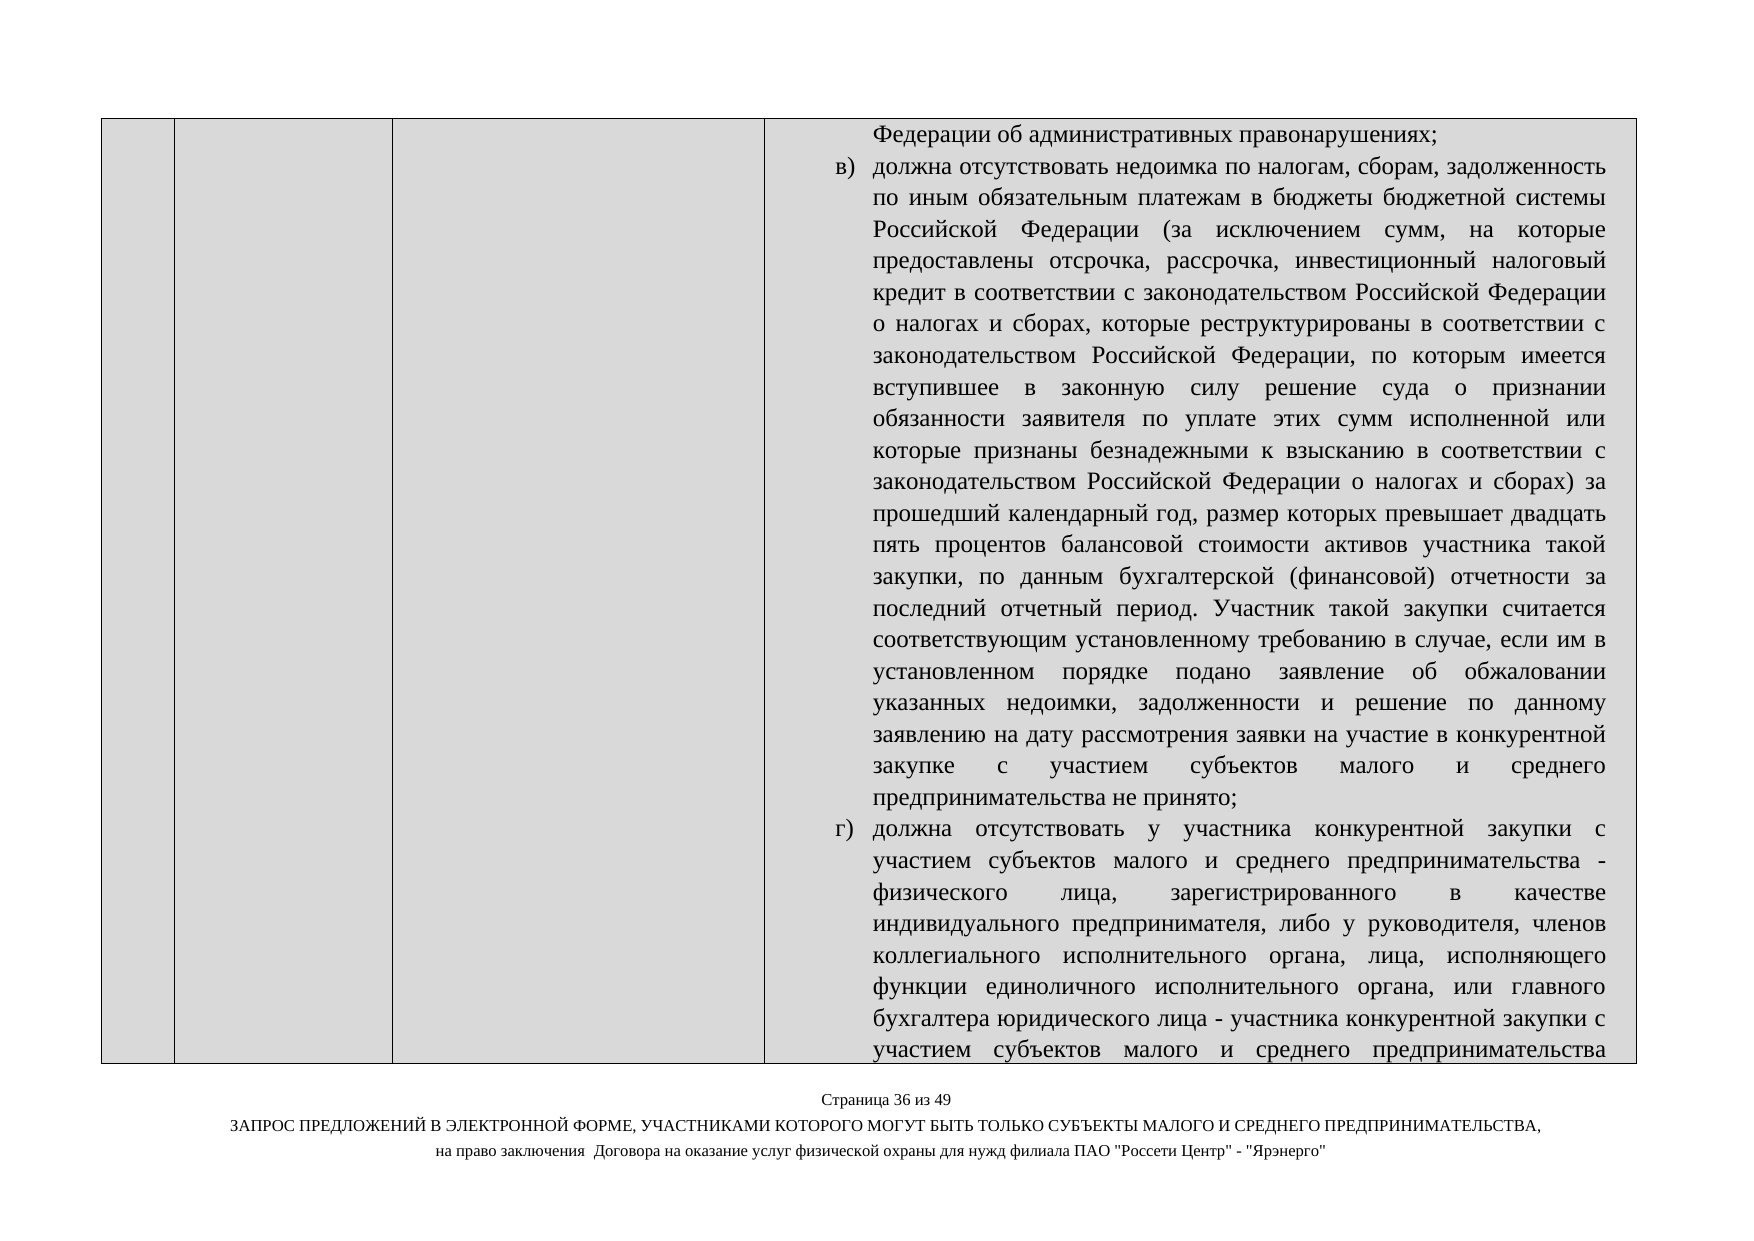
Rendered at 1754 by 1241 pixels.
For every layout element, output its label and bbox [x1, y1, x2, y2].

table_cell [175, 119, 392, 1063]
table_cell [765, 119, 1636, 1063]
table_cell [393, 119, 764, 1063]
table_cell [102, 119, 174, 1063]
